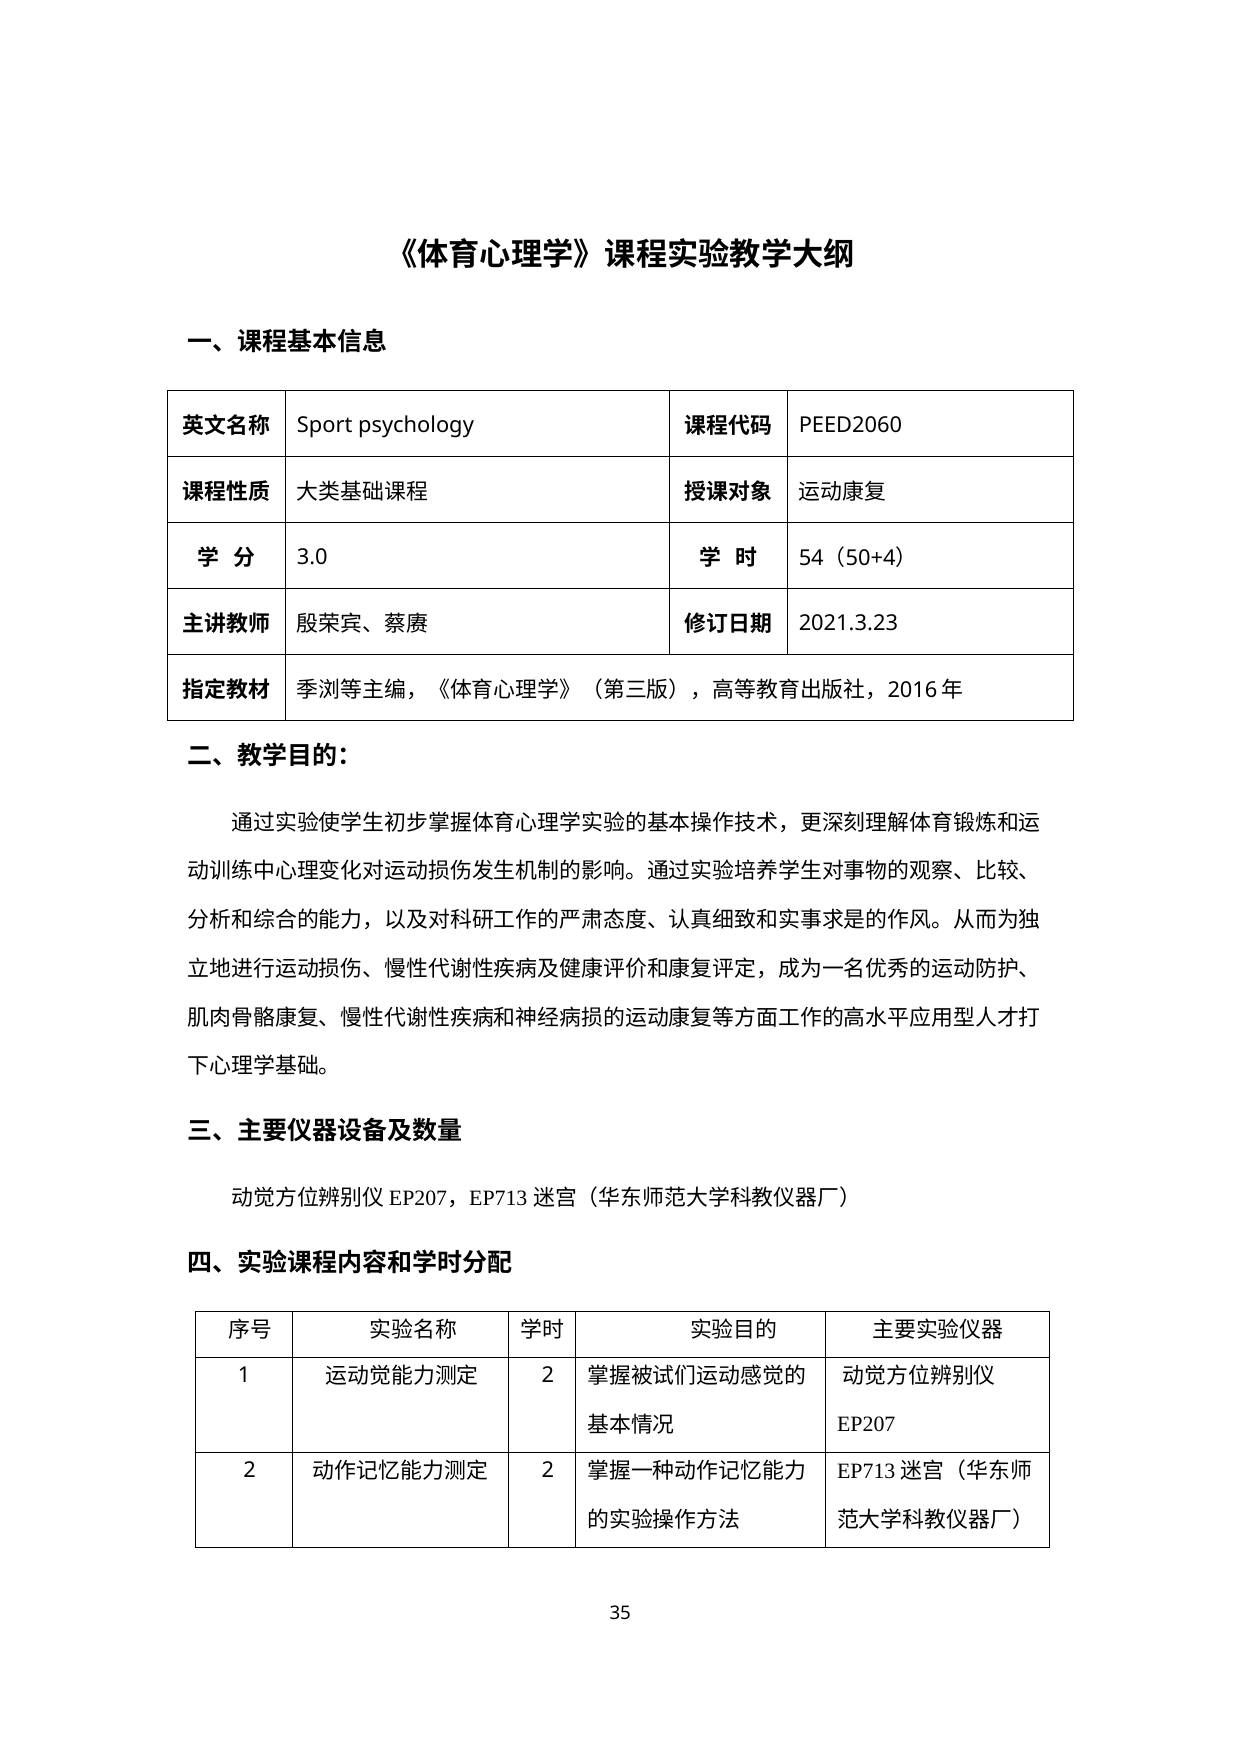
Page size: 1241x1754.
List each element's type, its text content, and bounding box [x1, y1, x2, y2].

table_cell 运动觉能力测定 [293, 1358, 508, 1452]
table_cell EP713 迷宫（华东师范大学科教仪器厂） [826, 1453, 1049, 1547]
table_header Sport psychology [286, 391, 669, 456]
table_header 主要实验仪器 [826, 1312, 1049, 1357]
table_cell 2 [509, 1453, 575, 1547]
table_header 实验名称 [293, 1312, 508, 1357]
table_header 序号 [196, 1312, 292, 1357]
text 《体育心理学》课程实验教学大纲 [187, 219, 1053, 284]
table_cell 指定教材 [168, 655, 285, 720]
table_header 课程代码 [670, 391, 787, 456]
table_cell 大类基础课程 [286, 457, 669, 522]
table_cell 掌握一种动作记忆能力的实验操作方法 [576, 1453, 825, 1547]
table_cell 动作记忆能力测定 [293, 1453, 508, 1547]
table_cell 授课对象 [670, 457, 787, 522]
table_cell 学 分 [168, 523, 285, 588]
table_cell 掌握被试们运动感觉的基本情况 [576, 1358, 825, 1452]
text 一、课程基本信息 [187, 307, 1053, 372]
table_cell 3.0 [286, 523, 669, 588]
text 三、主要仪器设备及数量 [187, 1096, 1053, 1161]
table_cell 动觉方位辨别仪EP207 [826, 1358, 1049, 1452]
table_header 英文名称 [168, 391, 285, 456]
text 动觉方位辨别仪EP207，EP713 迷宫（华东师范大学科教仪器厂） [187, 1179, 1053, 1212]
table_cell 季浏等主编，《体育心理学》（第三版），高等教育出版社，2016年 [286, 655, 1073, 720]
table_cell 修订日期 [670, 589, 787, 654]
text 四、实验课程内容和学时分配 [187, 1228, 1053, 1293]
table_cell 课程性质 [168, 457, 285, 522]
table_cell 学 时 [670, 523, 787, 588]
text 通过实验使学生初步掌握体育心理学实验的基本操作技术，更深刻理解体育锻炼和运动训练中心理变化对运动损伤发生机制的影响。通过实验培养学生对事物的观察、比较、分析和综合的能力，以及对科研工作的严肃态度、认真细致和实事求是的作风。从而为独立地进行运动损伤、慢性代谢性疾病及健康评价和康复评定，成为一名优秀的运动防护、肌肉骨骼康复、慢性代谢性疾病和神经病损的运动康复等方面工作的高水平应用型人才打下心理学基础。 [187, 804, 1053, 1081]
table_header PEED2060 [788, 391, 1073, 456]
text 二、教学目的： [187, 721, 1053, 786]
table_cell 1 [196, 1358, 292, 1452]
table_cell 2021.3.23 [788, 589, 1073, 654]
table_cell 54（50+4） [788, 523, 1073, 588]
table_cell 2 [196, 1453, 292, 1547]
table_cell 运动康复 [788, 457, 1073, 522]
table_header 学时 [509, 1312, 575, 1357]
table_cell 2 [509, 1358, 575, 1452]
table_header 实验目的 [576, 1312, 825, 1357]
table_cell 主讲教师 [168, 589, 285, 654]
table_cell 殷荣宾、蔡赓 [286, 589, 669, 654]
